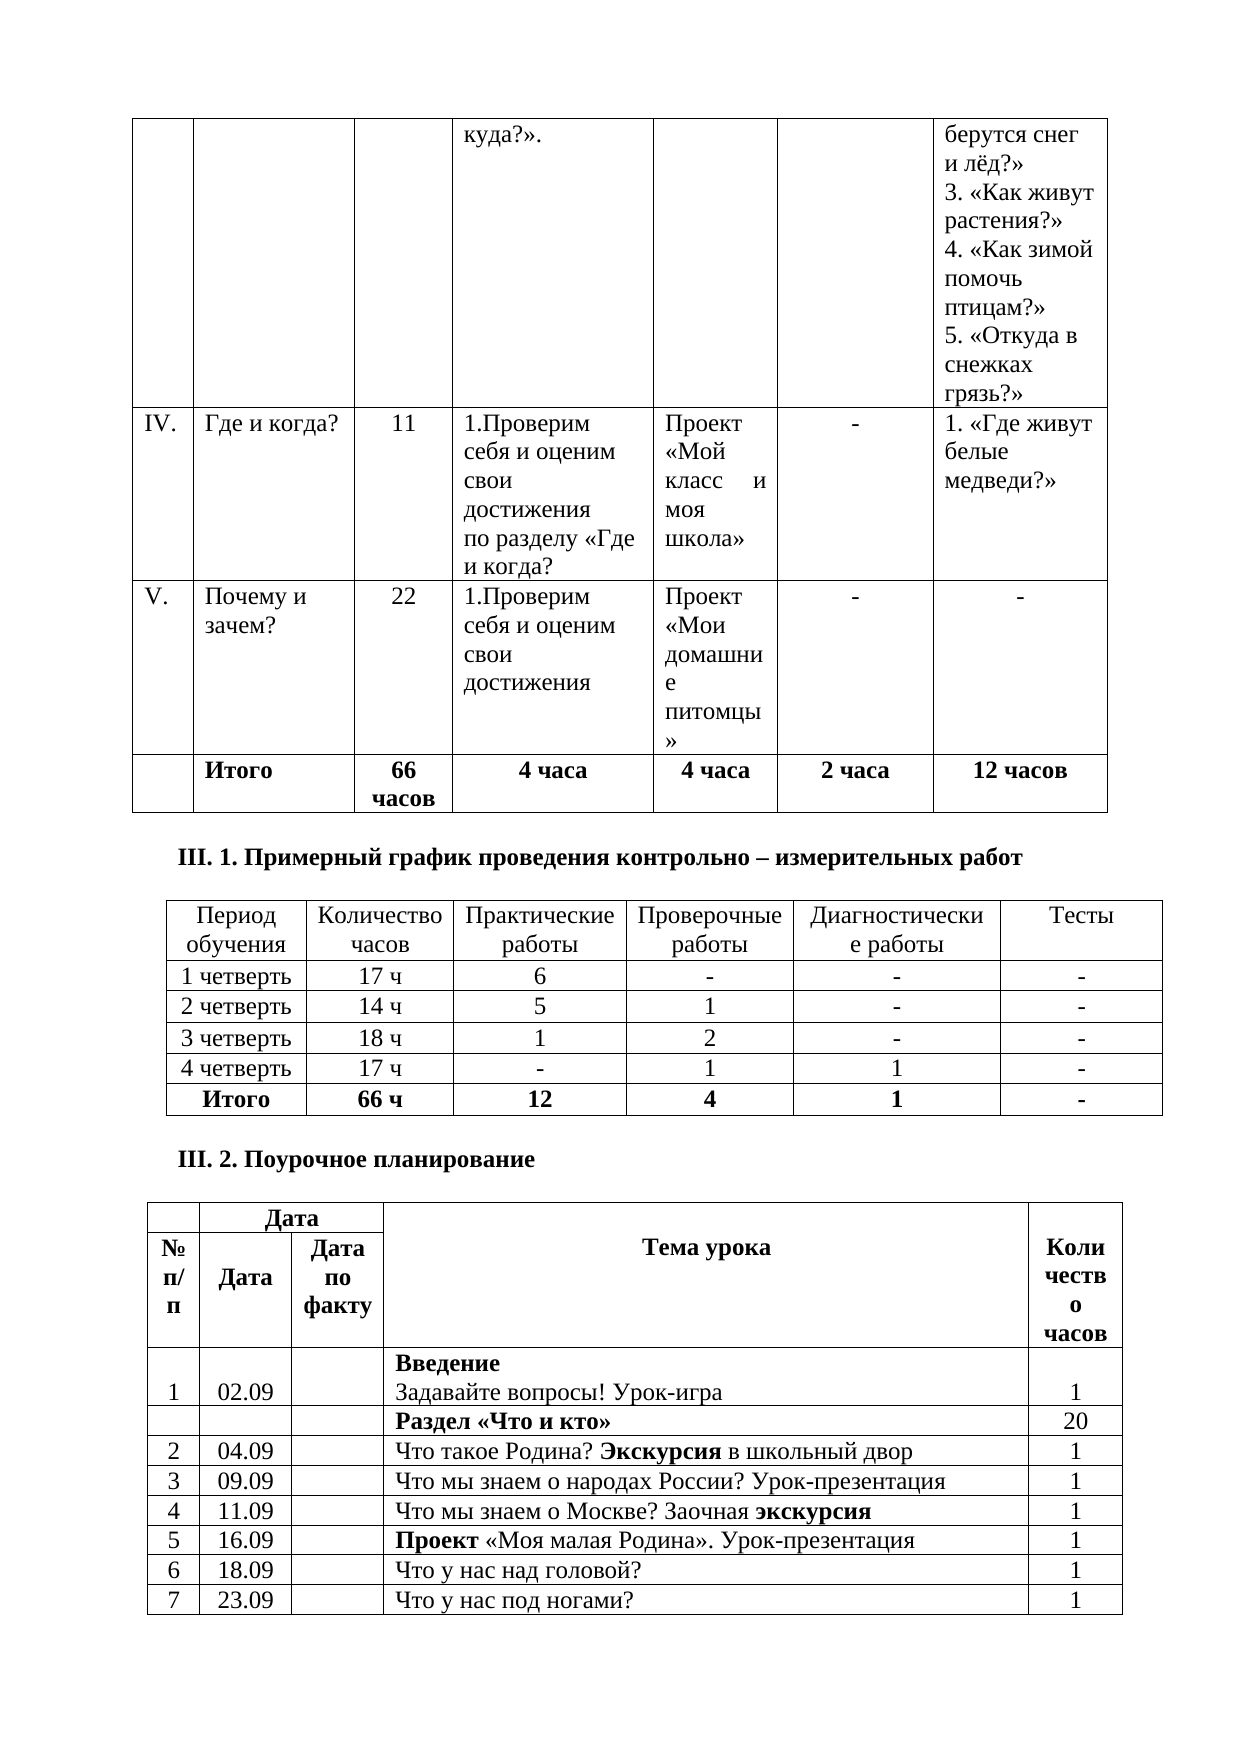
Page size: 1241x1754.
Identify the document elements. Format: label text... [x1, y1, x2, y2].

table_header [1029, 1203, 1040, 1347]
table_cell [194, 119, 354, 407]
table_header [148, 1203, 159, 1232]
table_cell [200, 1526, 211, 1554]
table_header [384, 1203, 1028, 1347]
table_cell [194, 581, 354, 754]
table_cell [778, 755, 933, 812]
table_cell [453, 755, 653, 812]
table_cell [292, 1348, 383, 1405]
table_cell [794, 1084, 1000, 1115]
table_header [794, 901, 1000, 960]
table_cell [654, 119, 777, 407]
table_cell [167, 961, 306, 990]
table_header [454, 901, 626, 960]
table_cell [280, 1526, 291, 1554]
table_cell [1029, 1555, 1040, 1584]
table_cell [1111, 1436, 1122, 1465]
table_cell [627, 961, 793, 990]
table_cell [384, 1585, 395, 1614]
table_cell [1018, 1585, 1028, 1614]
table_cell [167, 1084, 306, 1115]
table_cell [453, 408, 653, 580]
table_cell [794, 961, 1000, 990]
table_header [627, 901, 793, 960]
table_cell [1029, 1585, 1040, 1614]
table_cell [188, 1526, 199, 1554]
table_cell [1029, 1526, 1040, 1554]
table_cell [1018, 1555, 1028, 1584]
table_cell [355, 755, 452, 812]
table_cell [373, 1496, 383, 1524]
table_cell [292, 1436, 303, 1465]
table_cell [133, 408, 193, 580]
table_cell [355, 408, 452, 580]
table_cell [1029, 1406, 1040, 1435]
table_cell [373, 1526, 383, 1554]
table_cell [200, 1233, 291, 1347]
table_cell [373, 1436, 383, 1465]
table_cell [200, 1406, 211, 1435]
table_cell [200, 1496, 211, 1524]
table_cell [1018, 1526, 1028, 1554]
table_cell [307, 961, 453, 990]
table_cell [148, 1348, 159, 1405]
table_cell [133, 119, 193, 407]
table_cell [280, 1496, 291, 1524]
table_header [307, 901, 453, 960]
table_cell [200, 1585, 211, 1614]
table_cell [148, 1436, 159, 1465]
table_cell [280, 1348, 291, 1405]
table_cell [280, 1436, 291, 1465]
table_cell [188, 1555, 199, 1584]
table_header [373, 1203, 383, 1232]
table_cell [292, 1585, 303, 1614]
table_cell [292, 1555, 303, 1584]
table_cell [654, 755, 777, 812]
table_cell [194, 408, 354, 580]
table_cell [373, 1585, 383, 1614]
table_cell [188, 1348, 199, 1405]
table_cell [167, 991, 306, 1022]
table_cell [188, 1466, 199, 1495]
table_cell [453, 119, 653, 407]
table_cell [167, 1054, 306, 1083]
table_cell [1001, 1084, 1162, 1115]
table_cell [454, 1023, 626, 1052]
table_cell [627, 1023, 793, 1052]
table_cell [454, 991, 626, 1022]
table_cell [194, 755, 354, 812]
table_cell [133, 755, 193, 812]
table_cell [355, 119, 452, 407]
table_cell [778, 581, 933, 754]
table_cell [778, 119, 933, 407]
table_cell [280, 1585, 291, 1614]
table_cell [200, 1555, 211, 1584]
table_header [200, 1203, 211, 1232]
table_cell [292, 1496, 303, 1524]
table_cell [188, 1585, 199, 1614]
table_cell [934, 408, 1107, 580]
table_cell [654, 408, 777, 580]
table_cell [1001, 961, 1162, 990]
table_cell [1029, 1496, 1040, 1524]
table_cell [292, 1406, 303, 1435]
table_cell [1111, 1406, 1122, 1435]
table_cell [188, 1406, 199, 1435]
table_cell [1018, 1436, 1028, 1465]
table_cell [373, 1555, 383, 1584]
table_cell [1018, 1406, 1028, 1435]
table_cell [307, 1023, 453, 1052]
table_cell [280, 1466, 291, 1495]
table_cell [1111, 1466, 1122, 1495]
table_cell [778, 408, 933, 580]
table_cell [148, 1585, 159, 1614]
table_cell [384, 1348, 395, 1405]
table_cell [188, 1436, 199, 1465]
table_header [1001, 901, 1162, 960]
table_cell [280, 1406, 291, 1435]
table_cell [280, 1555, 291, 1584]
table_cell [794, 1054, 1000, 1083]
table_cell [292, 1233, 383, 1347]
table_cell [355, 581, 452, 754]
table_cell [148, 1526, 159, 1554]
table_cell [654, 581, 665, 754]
text III. 2. Поурочное планирование [177, 1144, 1152, 1173]
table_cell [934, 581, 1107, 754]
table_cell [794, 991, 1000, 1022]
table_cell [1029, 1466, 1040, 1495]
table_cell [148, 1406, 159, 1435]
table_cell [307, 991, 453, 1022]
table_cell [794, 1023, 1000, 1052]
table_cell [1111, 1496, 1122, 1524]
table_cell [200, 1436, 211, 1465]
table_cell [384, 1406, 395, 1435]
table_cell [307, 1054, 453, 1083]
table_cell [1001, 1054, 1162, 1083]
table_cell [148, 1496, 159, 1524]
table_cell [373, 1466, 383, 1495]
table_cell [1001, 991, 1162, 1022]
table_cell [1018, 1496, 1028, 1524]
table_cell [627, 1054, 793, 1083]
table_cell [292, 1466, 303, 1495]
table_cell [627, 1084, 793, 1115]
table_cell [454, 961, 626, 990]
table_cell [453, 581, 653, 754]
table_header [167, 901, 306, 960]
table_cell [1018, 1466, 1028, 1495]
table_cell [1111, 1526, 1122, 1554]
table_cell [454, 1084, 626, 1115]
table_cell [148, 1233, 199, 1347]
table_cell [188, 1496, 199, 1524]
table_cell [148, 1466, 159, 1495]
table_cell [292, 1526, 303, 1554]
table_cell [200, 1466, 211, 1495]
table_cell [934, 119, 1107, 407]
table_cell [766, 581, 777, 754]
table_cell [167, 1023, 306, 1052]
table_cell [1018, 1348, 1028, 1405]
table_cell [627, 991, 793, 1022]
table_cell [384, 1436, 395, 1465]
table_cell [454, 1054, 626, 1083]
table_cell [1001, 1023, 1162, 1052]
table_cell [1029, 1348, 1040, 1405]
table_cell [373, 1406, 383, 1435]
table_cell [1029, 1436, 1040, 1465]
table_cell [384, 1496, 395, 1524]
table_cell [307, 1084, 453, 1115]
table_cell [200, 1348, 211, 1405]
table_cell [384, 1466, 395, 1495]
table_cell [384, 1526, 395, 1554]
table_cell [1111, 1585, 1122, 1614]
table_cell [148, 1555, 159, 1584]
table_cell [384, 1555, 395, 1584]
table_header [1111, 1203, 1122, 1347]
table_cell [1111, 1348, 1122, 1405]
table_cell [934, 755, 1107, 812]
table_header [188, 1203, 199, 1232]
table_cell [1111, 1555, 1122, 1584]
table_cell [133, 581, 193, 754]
text III. 1. Примерный график проведения контрольно – измерительных работ [177, 842, 1152, 871]
